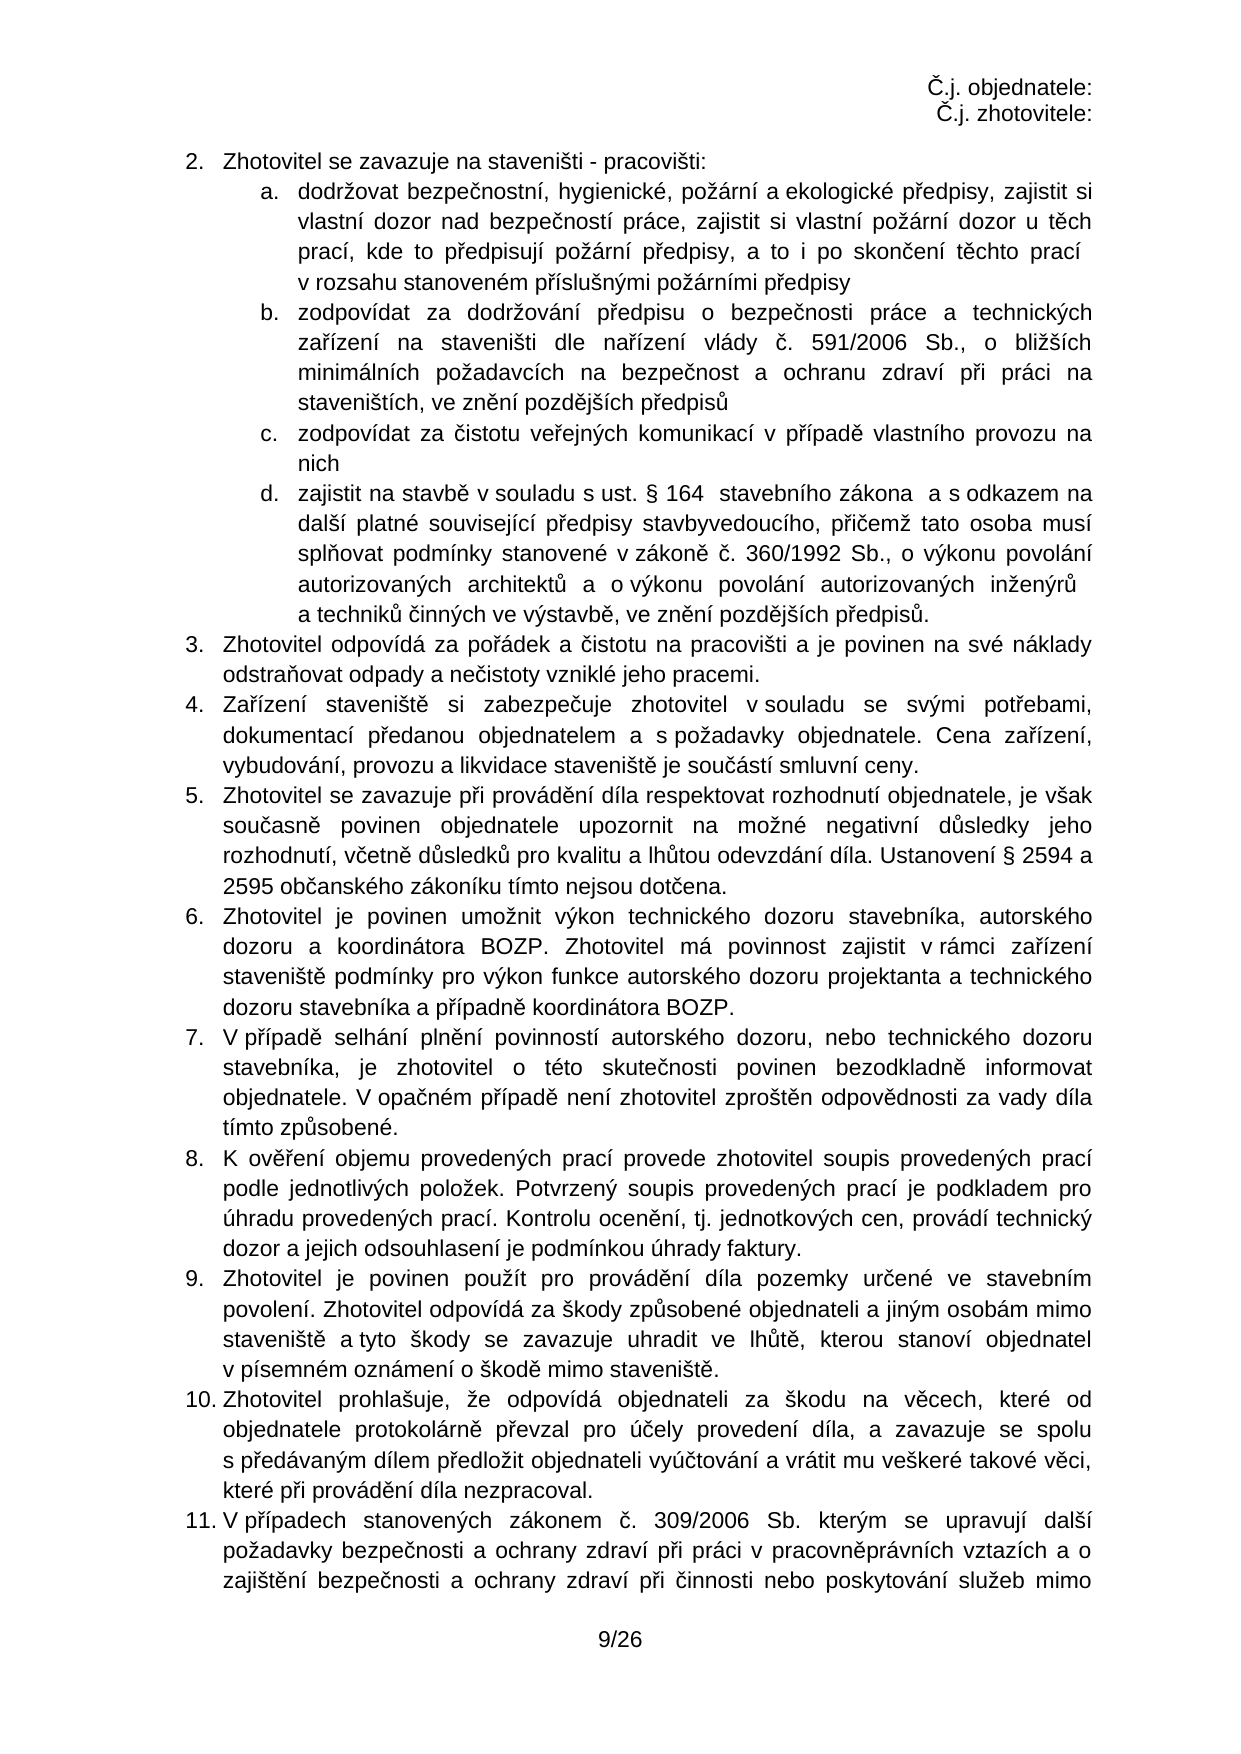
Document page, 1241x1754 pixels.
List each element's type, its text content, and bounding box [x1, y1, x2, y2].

list zodpovídat za dodržování předpisu o bezpečnosti práce a technických zařízení na staveništi dle nařízení vlády č. 591/2006 Sb., o bližších minimálních požadavcích na bezpečnost a ochranu zdraví při práci na staveništích, ve znění pozdějších předpisů [260, 299, 1093, 416]
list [185, 1507, 1093, 1594]
list Zhotovitel se zavazuje při provádění díla respektovat rozhodnutí objednatele, je však současně povinen objednatele upozornit na možné negativní důsledky jeho rozhodnutí, včetně důsledků pro kvalitu a lhůtou odevzdání díla. Ustanovení § 2594 a 2595 občanského zákoníku tímto nejsou dotčena. [185, 782, 1093, 899]
list zajistit na stavbě v souladu s ust. § 164 stavebního zákona a s odkazem na další platné související předpisy stavbyvedoucího, přičemž tato osoba musí splňovat podmínky stanovené v zákoně č. 360/1992 Sb., o výkonu povolání autorizovaných architektů a o výkonu povolání autorizovaných inženýrů a techniků činných ve výstavbě, ve znění pozdějších předpisů. [260, 480, 1093, 627]
list K ověření objemu provedených prací provede zhotovitel soupis provedených prací podle jednotlivých položek. Potvrzený soupis provedených prací je podkladem pro úhradu provedených prací. Kontrolu ocenění, tj. jednotkových cen, provádí technický dozor a jejich odsouhlasení je podmínkou úhrady faktury. [185, 1144, 1093, 1261]
list zodpovídat za čistotu veřejných komunikací v případě vlastního provozu na nich [260, 419, 1093, 476]
list dodržovat bezpečnostní, hygienické, požární a ekologické předpisy, zajistit si vlastní dozor nad bezpečností práce, zajistit si vlastní požární dozor u těch prací, kde to předpisují požární předpisy, a to i po skončení těchto prací v rozsahu stanoveném příslušnými požárními předpisy [260, 178, 1093, 295]
list Zhotovitel se zavazuje na staveništi - pracovišti: [185, 148, 1093, 174]
list Zhotovitel je povinen použít pro provádění díla pozemky určené ve stavebním povolení. Zhotovitel odpovídá za škody způsobené objednateli a jiným osobám mimo staveniště a tyto škody se zavazuje uhradit ve lhůtě, kterou stanoví objednatel v písemném oznámení o škodě mimo staveniště. [185, 1265, 1093, 1382]
list Zhotovitel odpovídá za pořádek a čistotu na pracovišti a je povinen na své náklady odstraňovat odpady a nečistoty vzniklé jeho pracemi. [185, 631, 1093, 687]
list Zhotovitel prohlašuje, že odpovídá objednateli za škodu na věcech, které od objednatele protokolárně převzal pro účely provedení díla, a zavazuje se spolu s předávaným dílem předložit objednateli vyúčtování a vrátit mu veškeré takové věci, které při provádění díla nezpracoval. [185, 1386, 1093, 1503]
list V případě selhání plnění povinností autorského dozoru, nebo technického dozoru stavebníka, je zhotovitel o této skutečnosti povinen bezodkladně informovat objednatele. V opačném případě není zhotovitel zproštěn odpovědnosti za vady díla tímto způsobené. [185, 1024, 1093, 1141]
list Zhotovitel je povinen umožnit výkon technického dozoru stavebníka, autorského dozoru a koordinátora BOZP. Zhotovitel má povinnost zajistit v rámci zařízení staveniště podmínky pro výkon funkce autorského dozoru projektanta a technického dozoru stavebníka a případně koordinátora BOZP. [185, 903, 1093, 1020]
list Zařízení staveniště si zabezpečuje zhotovitel v souladu se svými potřebami, dokumentací předanou objednatelem a s požadavky objednatele. Cena zařízení, vybudování, provozu a likvidace staveniště je součástí smluvní ceny. [185, 691, 1093, 778]
